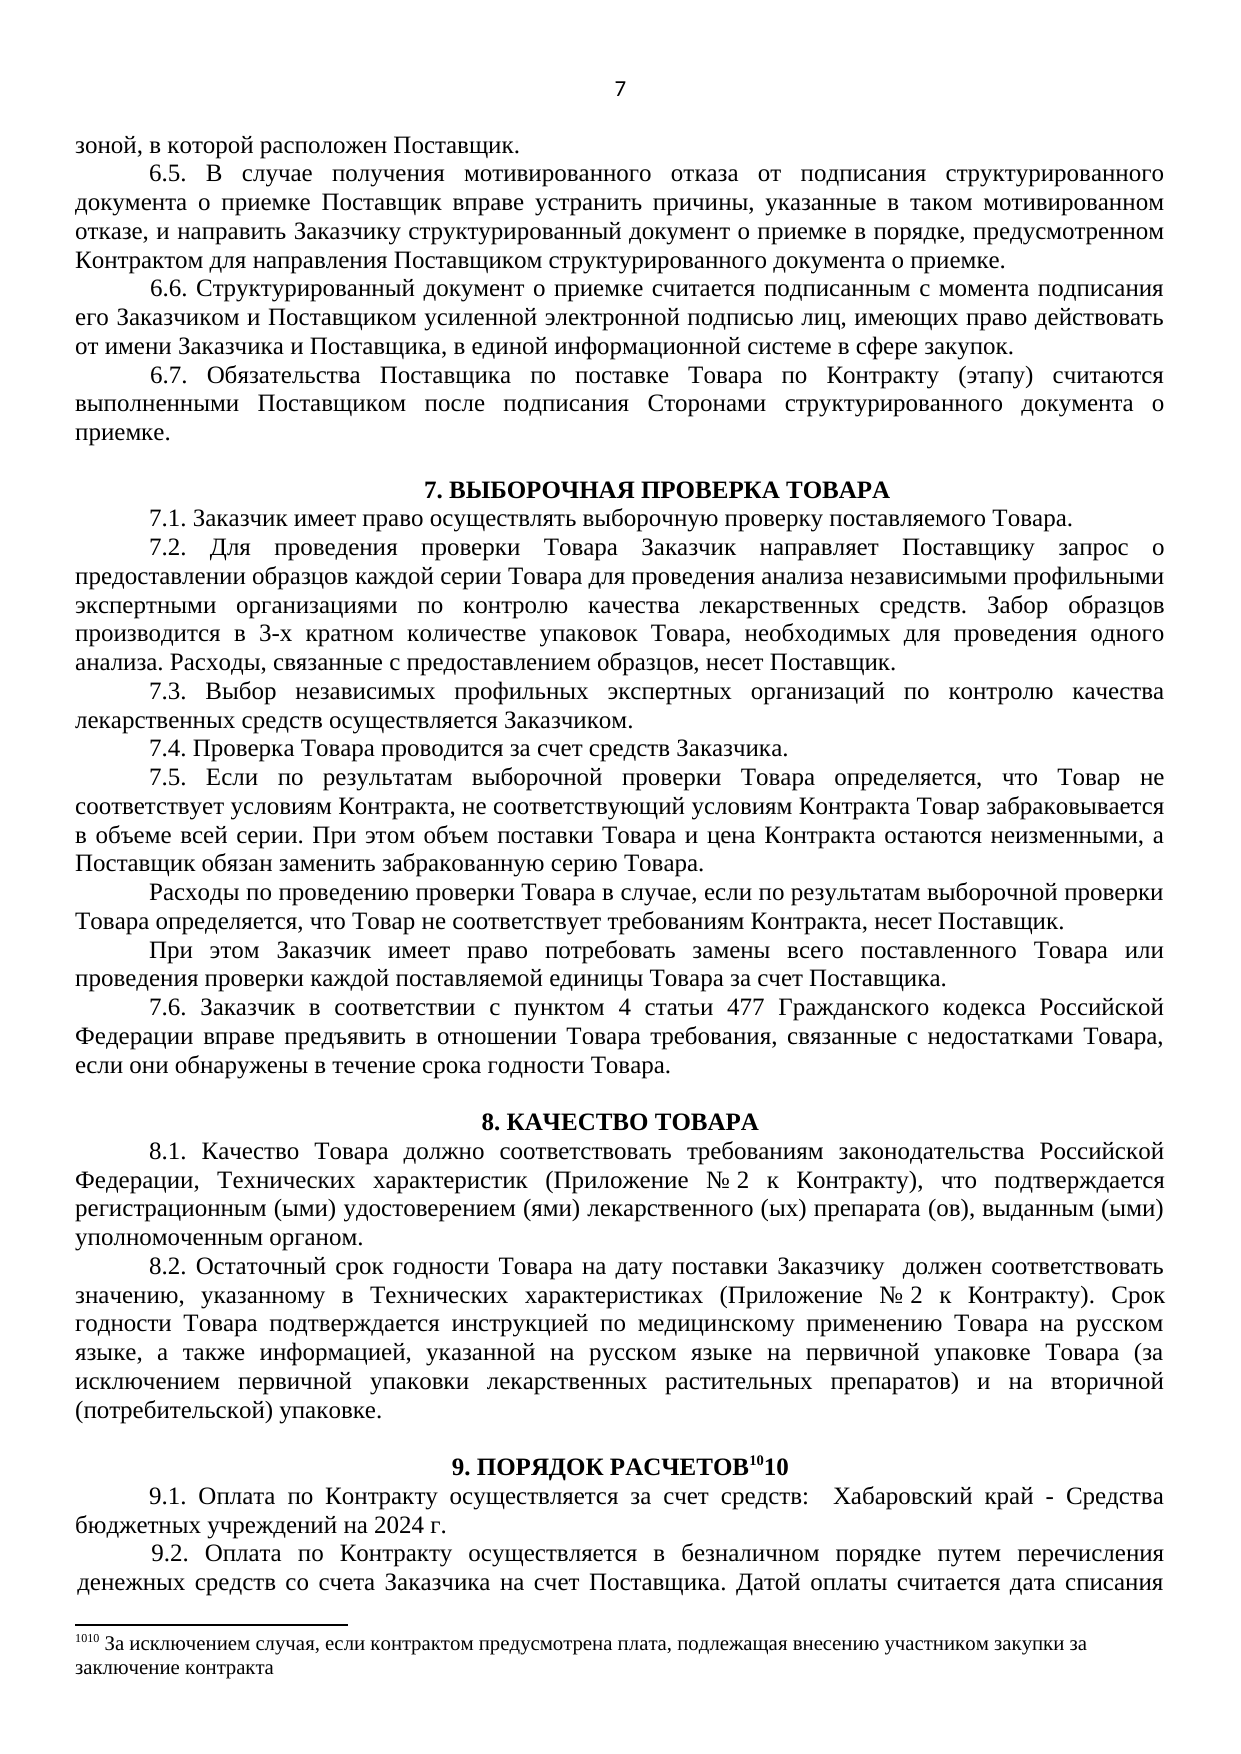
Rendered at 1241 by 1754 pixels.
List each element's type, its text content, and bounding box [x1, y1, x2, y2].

text При этом Заказчик имеет право потребовать замены всего поставленного Товара или проведения проверки каждой поставляемой единицы Товара за счет Поставщика. [75, 935, 1165, 992]
text 9. ПОРЯДОК РАСЧЕТОВ10 [75, 1452, 1165, 1481]
text 8.2. Остаточный срок годности Товара на дату поставки Заказчику должен соответствовать значению, указанному в Технических характеристиках (Приложение № 2 к Контракту). Срок годности Товара подтверждается инструкцией по медицинскому применению Товара на русском языке, а также информацией, указанной на русском языке на первичной упаковке Товара (за исключением первичной упаковки лекарственных растительных препаратов) и на вторичной (потребительской) упаковке. [75, 1251, 1165, 1423]
text 8.1. Качество Товара должно соответствовать требованиям законодательства Российской Федерации, Технических характеристик (Приложение № 2 к Контракту), что подтверждается регистрационным (ыми) удостоверением (ями) лекарственного (ых) препарата (ов), выданным (ыми) уполномоченным органом. [75, 1136, 1165, 1251]
text 7.5. Если по результатам выборочной проверки Товара определяется, что Товар не соответствует условиям Контракта, не соответствующий условиям Контракта Товар забраковывается в объеме всей серии. При этом объем поставки Товара и цена Контракта остаются неизменными, а Поставщик обязан заменить забракованную серию Товара. [75, 762, 1165, 877]
text 7.3. Выбор независимых профильных экспертных организаций по контролю качества лекарственных средств осуществляется Заказчиком. [75, 676, 1165, 733]
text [77, 1538, 1165, 1596]
text 6.6. Структурированный документ о приемке считается подписанным с момента подписания его Заказчиком и Поставщиком усиленной электронной подписью лиц, имеющих право действовать от имени Заказчика и Поставщика, в единой информационной системе в сфере закупок. [75, 273, 1165, 360]
text 7. ВЫБОРОЧНАЯ ПРОВЕРКА ТОВАРА [75, 475, 1165, 503]
text 6.7. Обязательства Поставщика по поставке Товара по Контракту (этапу) считаются выполненными Поставщиком после подписания Сторонами структурированного документа о приемке. [75, 360, 1165, 446]
text 7.1. Заказчик имеет право осуществлять выборочную проверку поставляемого Товара. [75, 503, 1165, 532]
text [75, 130, 1165, 158]
text 7.6. Заказчик в соответствии с пунктом 4 статьи 477 Гражданского кодекса Российской Федерации вправе предъявить в отношении Товара требования, связанные с недостатками Товара, если они обнаружены в течение срока годности Товара. [75, 992, 1165, 1078]
text 6.5. В случае получения мотивированного отказа от подписания структурированного документа о приемке Поставщик вправе устранить причины, указанные в таком мотивированном отказе, и направить Заказчику структурированный документ о приемке в порядке, предусмотренном Контрактом для направления Поставщиком структурированного документа о приемке. [75, 158, 1165, 273]
text 7.4. Проверка Товара проводится за счет средств Заказчика. [75, 733, 1165, 762]
text 9.1. Оплата по Контракту осуществляется за счет средств: Хабаровский край - Средства бюджетных учреждений на 2024 г. [75, 1481, 1165, 1538]
text 8. КАЧЕСТВО ТОВАРА [75, 1107, 1165, 1136]
text Расходы по проведению проверки Товара в случае, если по результатам выборочной проверки Товара определяется, что Товар не соответствует требованиям Контракта, несет Поставщик. [75, 877, 1165, 935]
text 7.2. Для проведения проверки Товара Заказчик направляет Поставщику запрос о предоставлении образцов каждой серии Товара для проведения анализа независимыми профильными экспертными организациями по контролю качества лекарственных средств. Забор образцов производится в 3-х кратном количестве упаковок Товара, необходимых для проведения одного анализа. Расходы, связанные с предоставлением образцов, несет Поставщик. [75, 532, 1165, 676]
